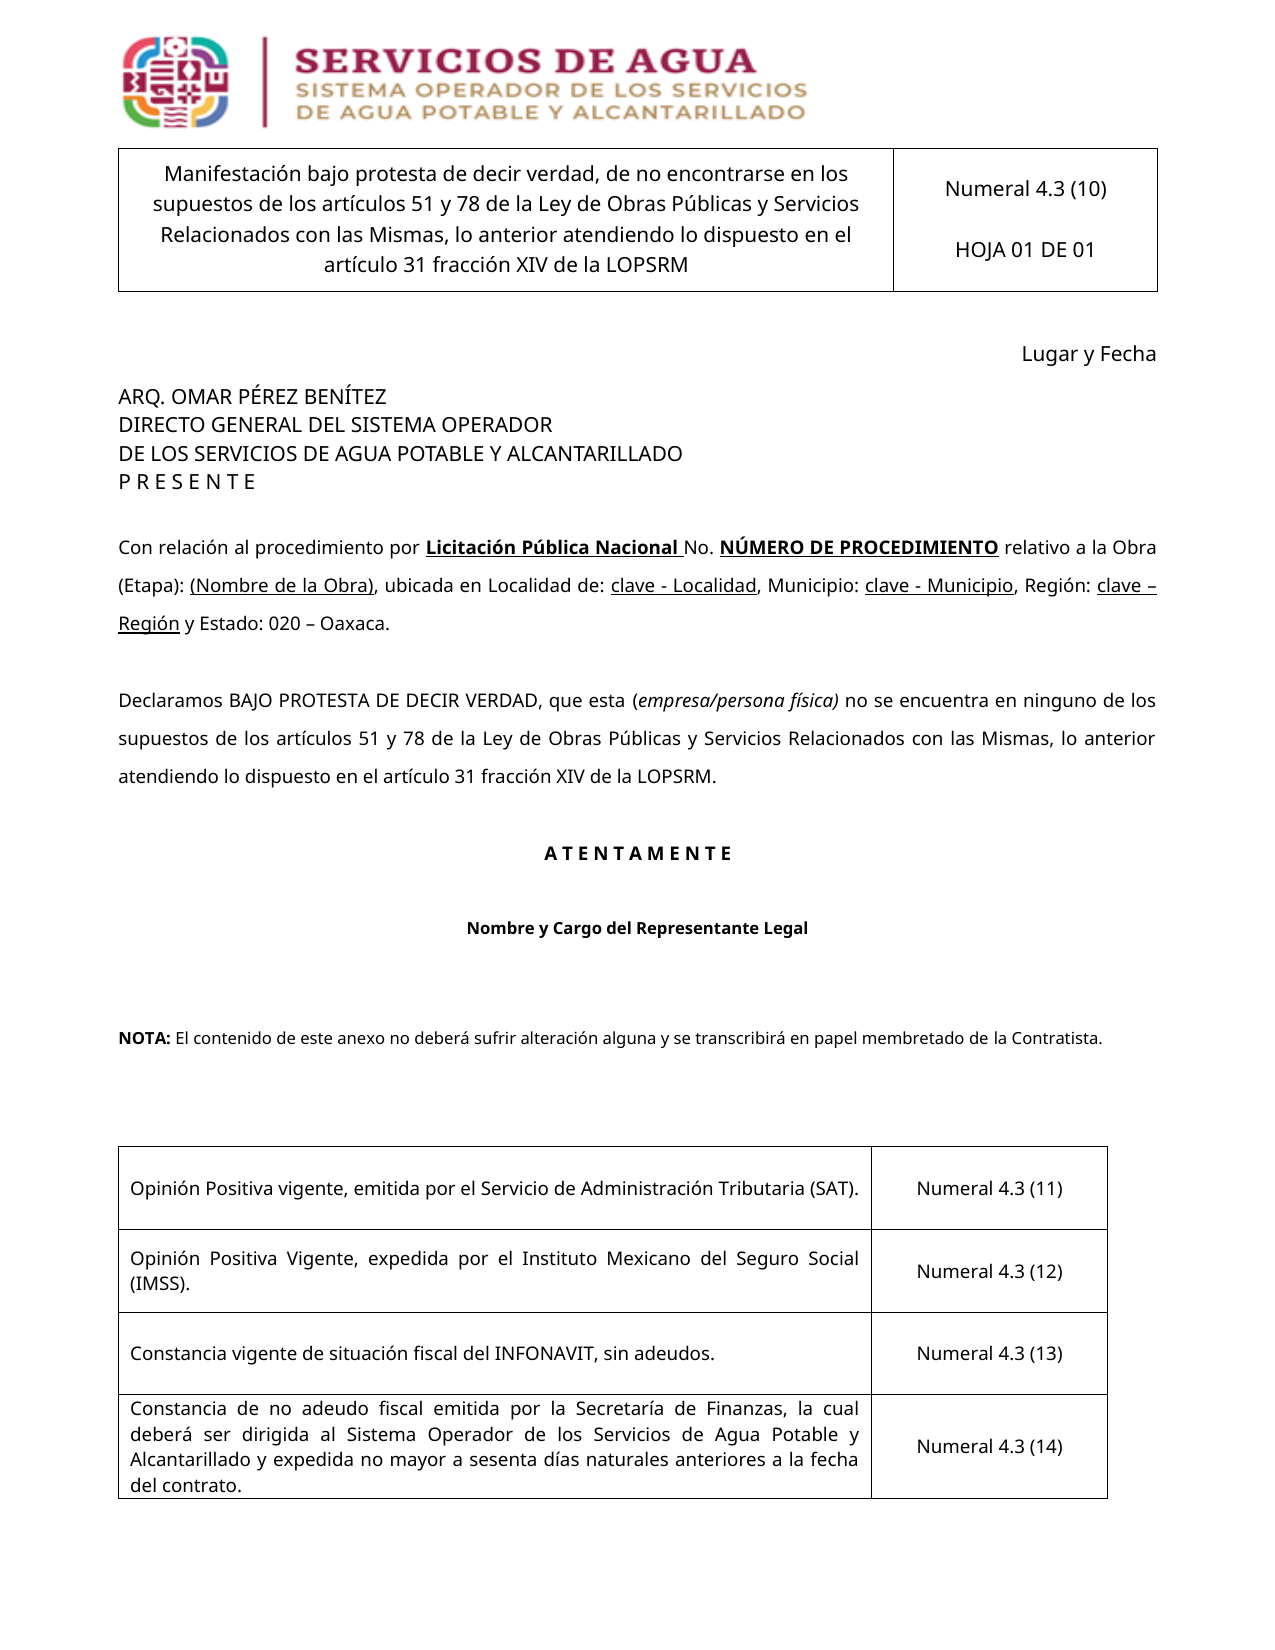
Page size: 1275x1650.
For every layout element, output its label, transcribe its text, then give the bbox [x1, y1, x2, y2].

table_header Numeral 4.3 (10) HOJA 01 DE 01 [894, 149, 1157, 291]
text P R E S E N T E [118, 467, 1157, 496]
table_cell Constancia de no adeudo fiscal emitida por la Secretaría de Finanzas, la cual deberá ser dirigida al Sistema Operador de los Servicios de Agua Potable y Alcantarillado y expedida no mayor a sesenta días naturales anteriores a la fecha del contrato. [119, 1395, 871, 1497]
table_cell Numeral 4.3 (13) [872, 1313, 1107, 1394]
text DIRECTO GENERAL DEL SISTEMA OPERADOR [118, 410, 1157, 439]
text Lugar y Fecha [118, 339, 1157, 368]
table_cell Numeral 4.3 (14) [872, 1395, 1107, 1497]
text DE LOS SERVICIOS DE AGUA POTABLE Y ALCANTARILLADO [118, 439, 1157, 467]
table_cell Numeral 4.3 (12) [872, 1230, 1107, 1312]
text NOTA: El contenido de este anexo no deberá sufrir alteración alguna y se transcribirá en papel membretado de la Contratista. [118, 1027, 1157, 1049]
text Declaramos BAJO PROTESTA DE DECIR VERDAD, que esta (empresa/persona física) no se encuentra en ninguno de los supuestos de los artículos 51 y 78 de la Ley de Obras Públicas y Servicios Relacionados con las Mismas, lo anterior atendiendo lo dispuesto en el artículo 31 fracción XIV de la LOPSRM. [118, 687, 1157, 789]
picture [118, 26, 816, 144]
table_cell Opinión Positiva Vigente, expedida por el Instituto Mexicano del Seguro Social (IMSS). [119, 1230, 871, 1312]
table_cell Constancia vigente de situación fiscal del INFONAVIT, sin adeudos. [119, 1313, 871, 1394]
table_header Opinión Positiva vigente, emitida por el Servicio de Administración Tributaria (SAT). [119, 1147, 871, 1229]
text Con relación al procedimiento por Licitación Pública Nacional No. NÚMERO DE PROCEDIMIENTO relativo a la Obra (Etapa): (Nombre de la Obra), ubicada en Localidad de: clave - Localidad, Municipio: clave - Municipio, Región: clave – Región y Estado: 020 – Oaxaca. [118, 534, 1157, 636]
text A T E N T A M E N T E [118, 840, 1157, 865]
text ARQ. OMAR PÉREZ BENÍTEZ [118, 382, 1157, 410]
table_header Numeral 4.3 (11) [872, 1147, 1107, 1229]
text Nombre y Cargo del Representante Legal [118, 916, 1157, 939]
table_header Manifestación bajo protesta de decir verdad, de no encontrarse en los supuestos de los artículos 51 y 78 de la Ley de Obras Públicas y Servicios Relacionados con las Mismas, lo anterior atendiendo lo dispuesto en el artículo 31 fracción XIV de la LOPSRM [119, 149, 893, 291]
